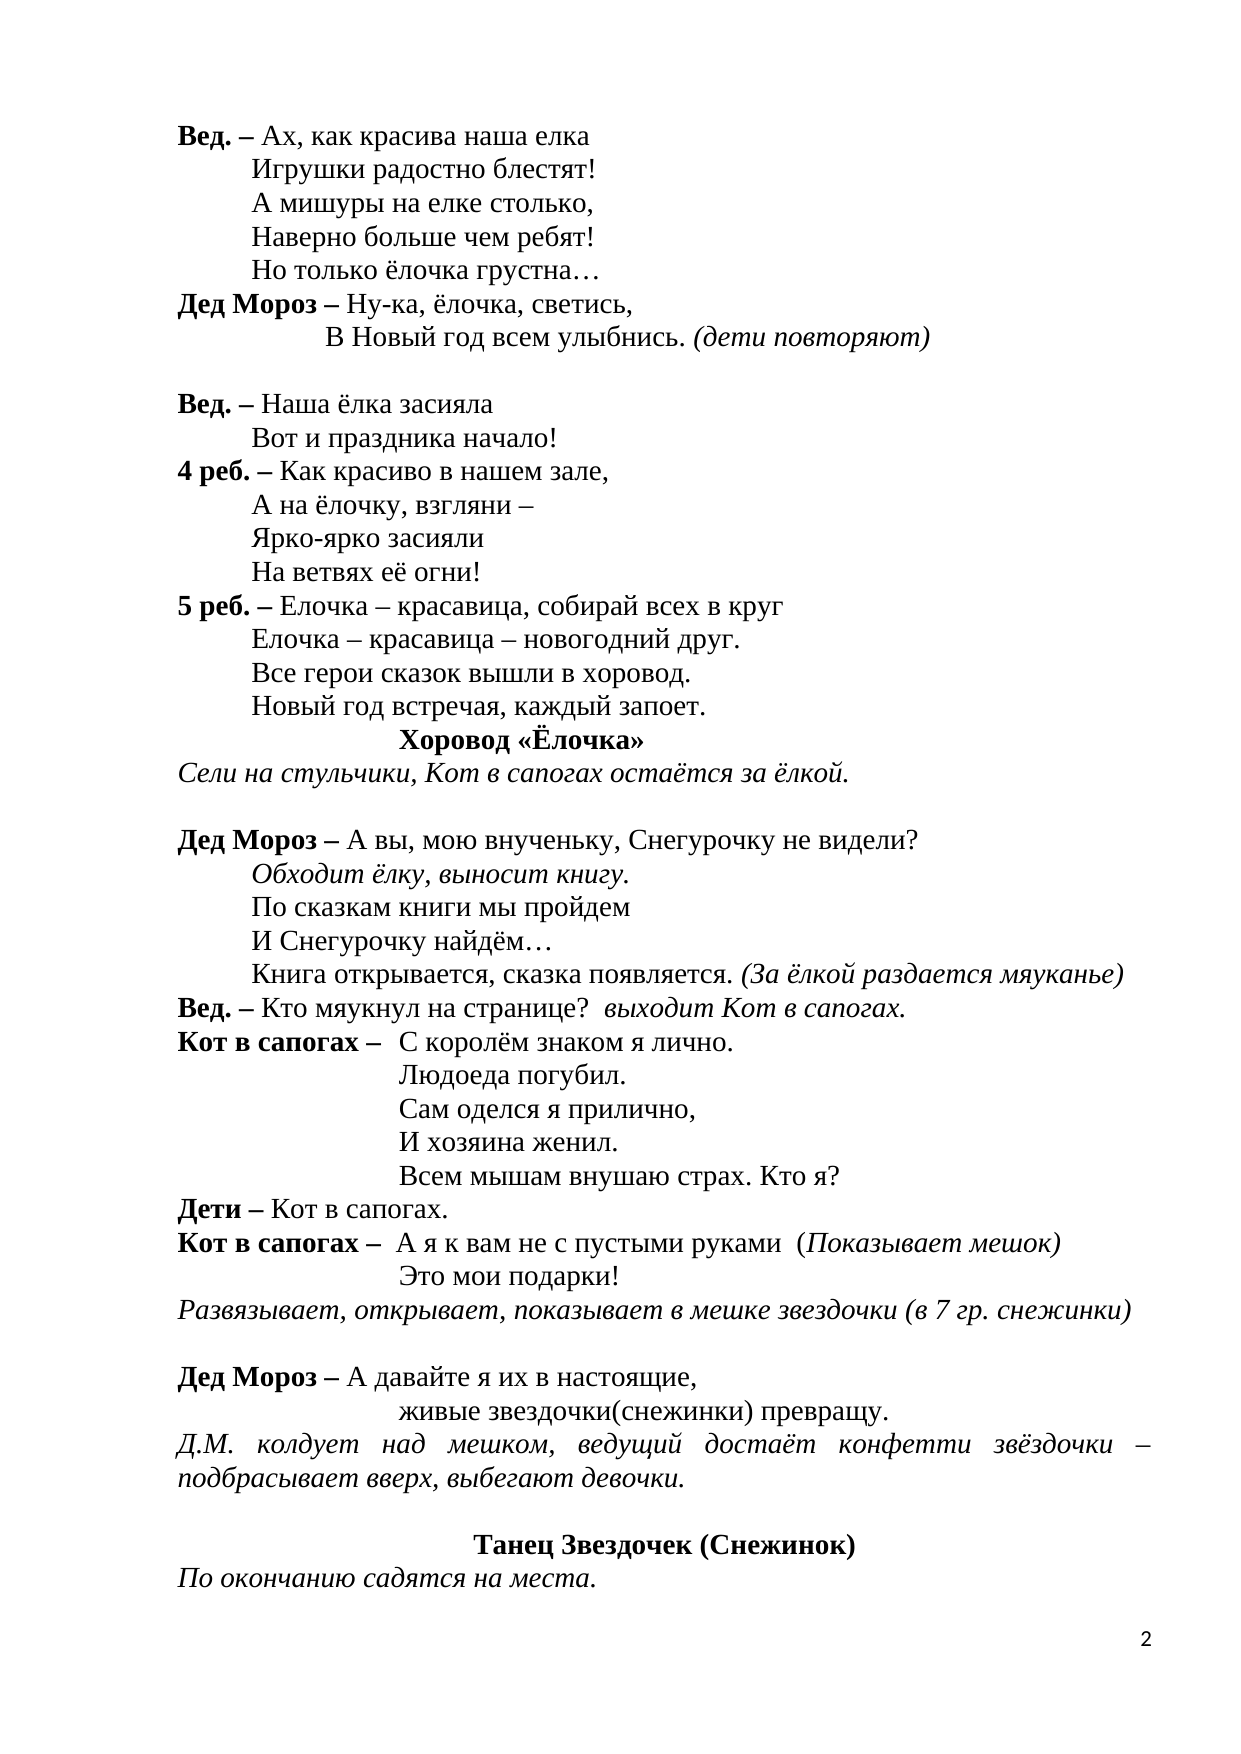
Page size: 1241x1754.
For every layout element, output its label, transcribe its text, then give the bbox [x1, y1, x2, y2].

text По окончанию садятся на места. [177, 1560, 1152, 1594]
text И Снегурочку найдём… [177, 923, 1152, 957]
text Дед Мороз – А давайте я их в настоящие, [177, 1359, 1152, 1393]
text Д.М. колдует над мешком, ведущий достаёт конфетти звёздочки – подбрасывает вверх, выбегают девочки. [177, 1426, 1152, 1493]
text Ярко-ярко засияли [177, 521, 1152, 554]
text Елочка – красавица – новогодний друг. Все герои сказок вышли в хоровод. Новый год встречая, каждый запоет. [251, 621, 1152, 722]
text Дети – Кот в сапогах. [177, 1191, 1152, 1225]
text А на ёлочку, взгляни – [251, 487, 1152, 521]
text Дед Мороз – А вы, мою внученьку, Снегурочку не видели? [177, 822, 1152, 856]
text Вед. – Кто мяукнул на странице? выходит Кот в сапогах. [177, 990, 1152, 1024]
text Хоровод «Ёлочка» [325, 722, 1152, 755]
text По сказкам книги мы пройдем [177, 889, 1152, 923]
text 5 реб. – Елочка – красавица, собирай всех в круг [177, 588, 1152, 621]
text И хозяина женил. [325, 1124, 1152, 1158]
text Танец Звездочек (Снежинок) [177, 1527, 1152, 1560]
text Игрушки радостно блестят! [251, 152, 1152, 185]
text Развязывает, открывает, показывает в мешке звездочки (в 7 гр. снежинки) [177, 1292, 1152, 1326]
text Наверно больше чем ребят! [251, 219, 1152, 252]
text Вед. – Ах, как красива наша елка [177, 118, 1152, 152]
text 4 реб. – Как красиво в нашем зале, [177, 453, 1152, 487]
text Это мои подарки! [325, 1258, 1152, 1292]
text Сам оделся я прилично, [325, 1091, 1152, 1124]
text Кот в сапогах – С королём знаком я лично. [177, 1024, 1152, 1057]
text Книга открывается, сказка появляется. (За ёлкой раздается мяуканье) [177, 957, 1152, 990]
text Сели на стульчики, Кот в сапогах остаётся за ёлкой. [177, 755, 1152, 789]
text Всем мышам внушаю страх. Кто я? [325, 1158, 1152, 1191]
text живые звездочки(снежинки) превращу. [325, 1393, 1152, 1426]
text Но только ёлочка грустна… [251, 252, 1152, 286]
text Дед Мороз – Ну-ка, ёлочка, светись, [177, 286, 1152, 319]
text В Новый год всем улыбнись. (дети повторяют) [251, 319, 1152, 353]
text Людоеда погубил. [325, 1057, 1152, 1091]
text Вот и праздника начало! [251, 420, 1152, 453]
text На ветвях её огни! [177, 554, 1152, 588]
text Кот в сапогах – А я к вам не с пустыми руками (Показывает мешок) [177, 1225, 1152, 1258]
text А мишуры на елке столько, [251, 185, 1152, 219]
text Вед. – Наша ёлка засияла [177, 386, 1152, 420]
text Обходит ёлку, выносит книгу. [177, 856, 1152, 889]
